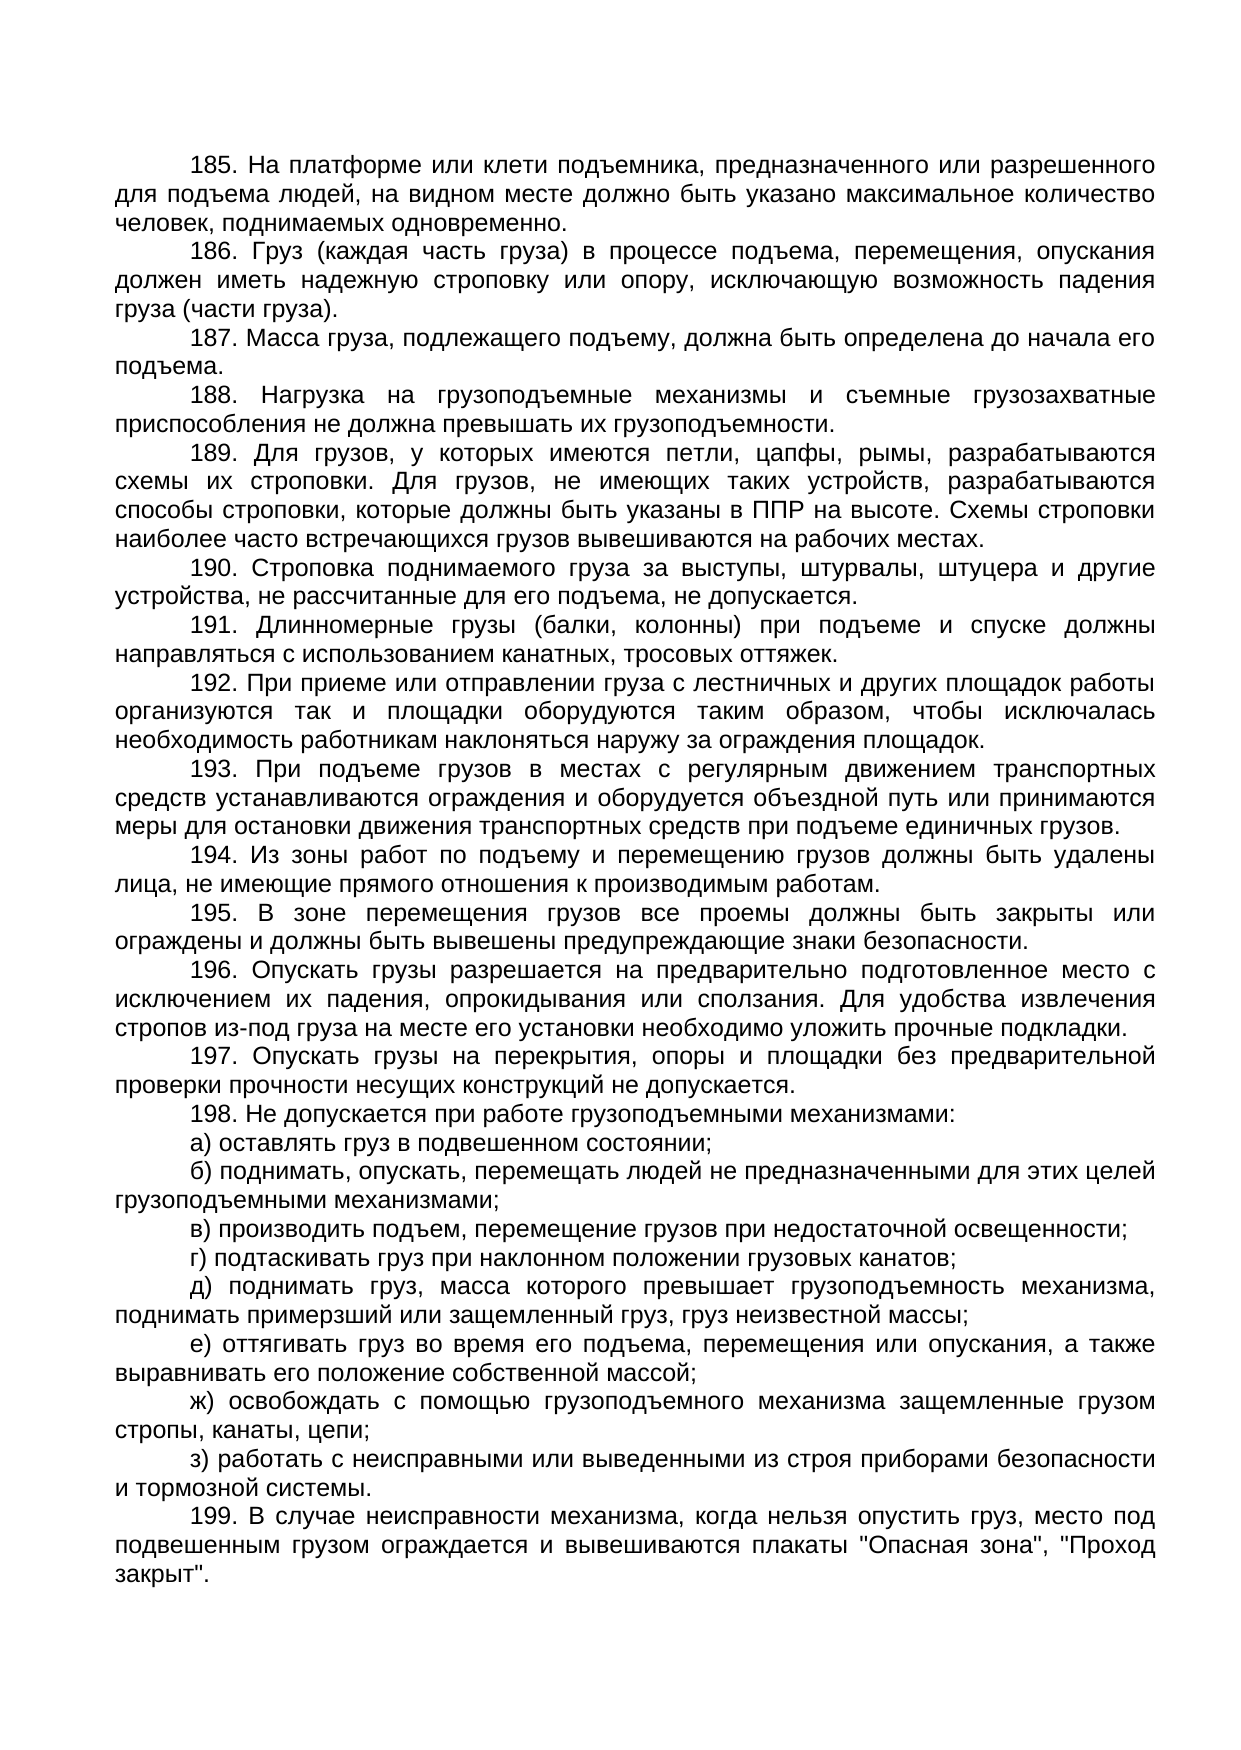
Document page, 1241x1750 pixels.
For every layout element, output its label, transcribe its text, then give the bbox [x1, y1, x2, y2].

text 195. В зоне перемещения грузов все проемы должны быть закрыты или ограждены и должны быть вывешены предупреждающие знаки безопасности. [114, 897, 1157, 955]
text д) поднимать груз, масса которого превышает грузоподъемность механизма, поднимать примерзший или защемленный груз, груз неизвестной массы; [114, 1271, 1157, 1329]
text 189. Для грузов, у которых имеются петли, цапфы, рымы, разрабатываются схемы их строповки. Для грузов, не имеющих таких устройств, разрабатываются способы строповки, которые должны быть указаны в ППР на высоте. Схемы строповки наиболее часто встречающихся грузов вывешиваются на рабочих местах. [114, 437, 1157, 552]
text е) оттягивать груз во время его подъема, перемещения или опускания, а также выравнивать его положение собственной массой; [114, 1329, 1157, 1386]
text ж) освобождать с помощью грузоподъемного механизма защемленные грузом стропы, канаты, цепи; [114, 1386, 1157, 1444]
text 199. В случае неисправности механизма, когда нельзя опустить груз, место под подвешенным грузом ограждается и вывешиваются плакаты "Опасная зона", "Проход закрыт". [114, 1501, 1157, 1587]
text 194. Из зоны работ по подъему и перемещению грузов должны быть удалены лица, не имеющие прямого отношения к производимым работам. [114, 840, 1157, 897]
text 190. Строповка поднимаемого груза за выступы, штурвалы, штуцера и другие устройства, не рассчитанные для его подъема, не допускается. [114, 552, 1157, 610]
text 198. Не допускается при работе грузоподъемными механизмами: [114, 1099, 1157, 1127]
text 196. Опускать грузы разрешается на предварительно подготовленное место с исключением их падения, опрокидывания или сползания. Для удобства извлечения стропов из-под груза на месте его установки необходимо уложить прочные подкладки. [114, 955, 1157, 1041]
text 191. Длинномерные грузы (балки, колонны) при подъеме и спуске должны направляться с использованием канатных, тросовых оттяжек. [114, 610, 1157, 667]
text а) оставлять груз в подвешенном состоянии; [114, 1127, 1157, 1156]
text 187. Масса груза, подлежащего подъему, должна быть определена до начала его подъема. [114, 322, 1157, 380]
text б) поднимать, опускать, перемещать людей не предназначенными для этих целей грузоподъемными механизмами; [114, 1156, 1157, 1214]
text 192. При приеме или отправлении груза с лестничных и других площадок работы организуются так и площадки оборудуются таким образом, чтобы исключалась необходимость работникам наклоняться наружу за ограждения площадок. [114, 667, 1157, 754]
text 193. При подъеме грузов в местах с регулярным движением транспортных средств устанавливаются ограждения и оборудуется объездной путь или принимаются меры для остановки движения транспортных средств при подъеме единичных грузов. [114, 754, 1157, 840]
text в) производить подъем, перемещение грузов при недостаточной освещенности; [114, 1214, 1157, 1242]
text 197. Опускать грузы на перекрытия, опоры и площадки без предварительной проверки прочности несущих конструкций не допускается. [114, 1041, 1157, 1099]
text г) подтаскивать груз при наклонном положении грузовых канатов; [114, 1242, 1157, 1271]
text 186. Груз (каждая часть груза) в процессе подъема, перемещения, опускания должен иметь надежную строповку или опору, исключающую возможность падения груза (части груза). [114, 236, 1157, 322]
text з) работать с неисправными или выведенными из строя приборами безопасности и тормозной системы. [114, 1444, 1157, 1501]
text 185. На платформе или клети подъемника, предназначенного или разрешенного для подъема людей, на видном месте должно быть указано максимальное количество человек, поднимаемых одновременно. [114, 150, 1157, 236]
text 188. Нагрузка на грузоподъемные механизмы и съемные грузозахватные приспособления не должна превышать их грузоподъемности. [114, 380, 1157, 437]
